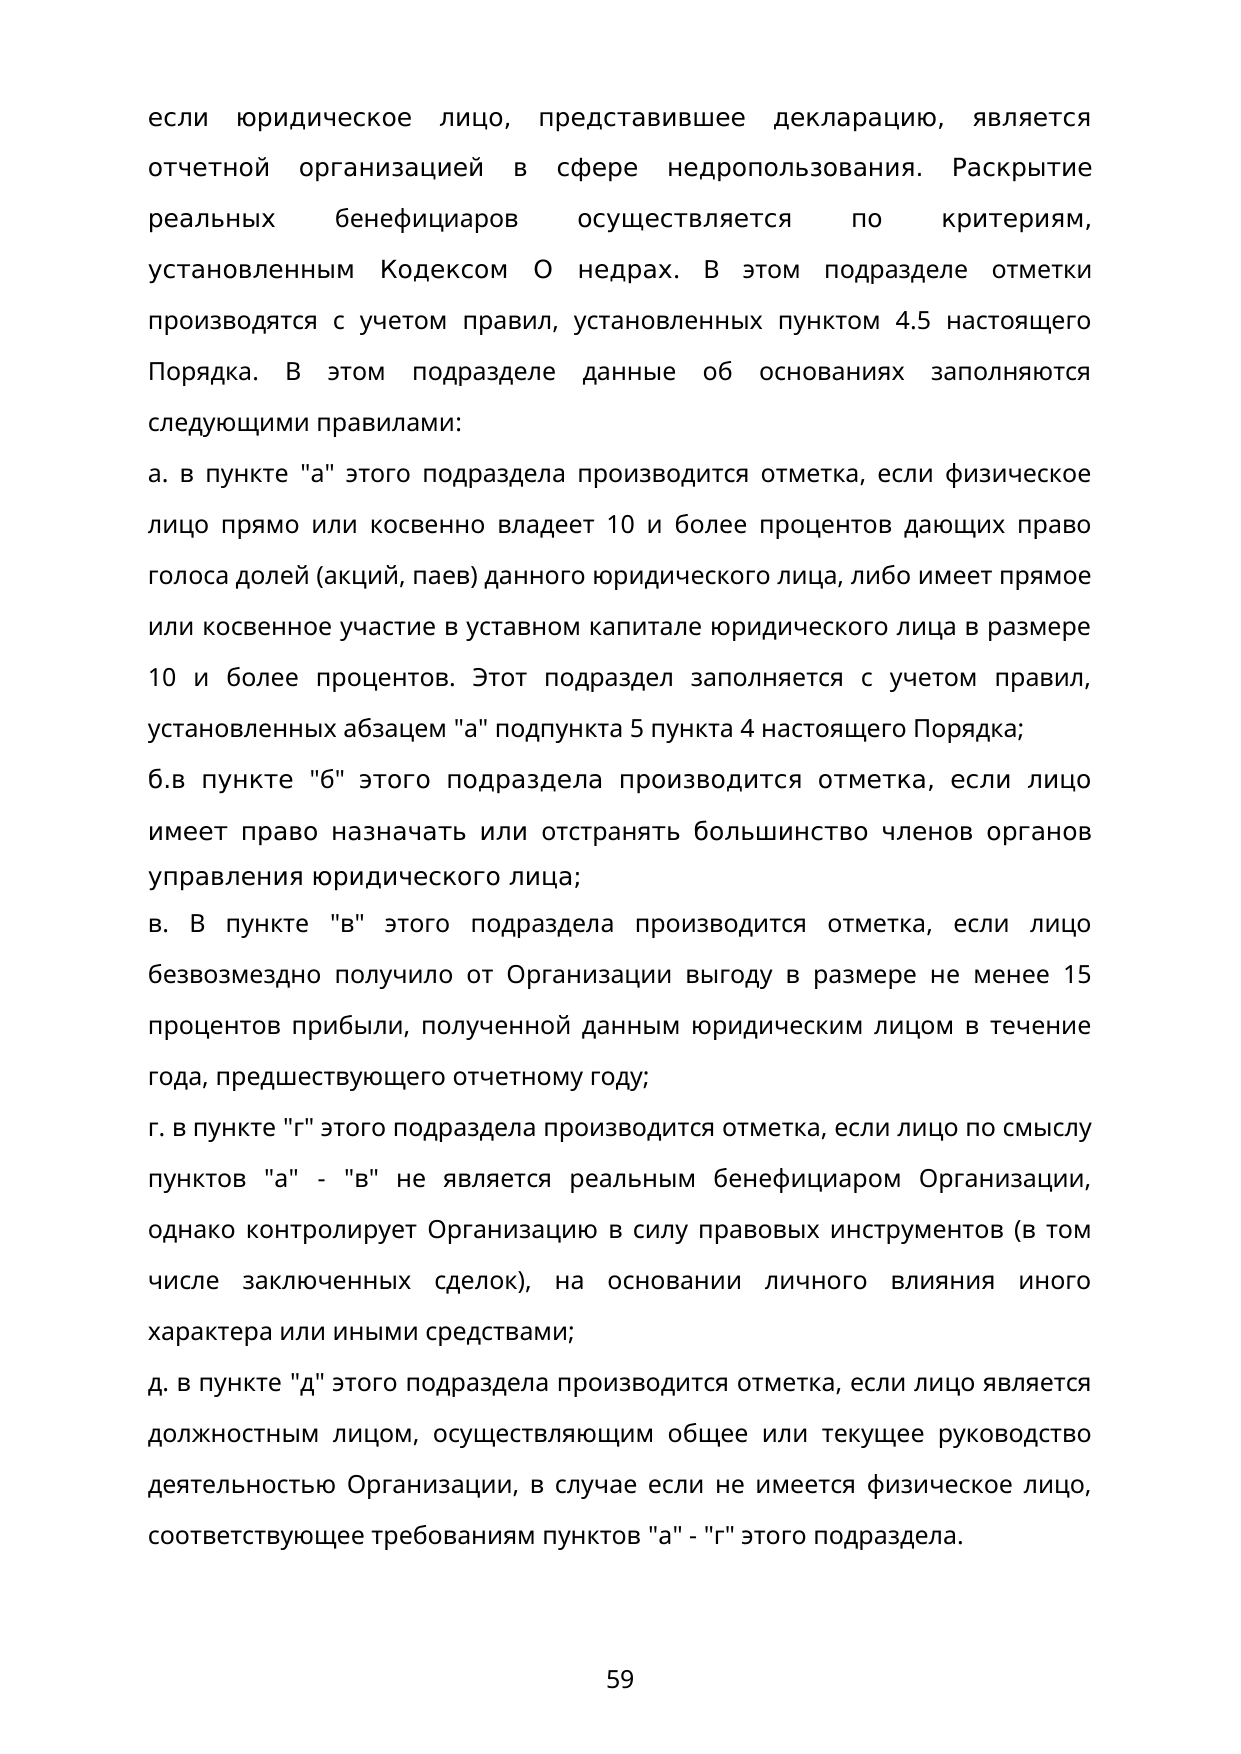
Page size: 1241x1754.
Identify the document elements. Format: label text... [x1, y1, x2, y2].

text д. в пункте "д" этого подраздела производится отметка, если лицо является должностным лицом, осуществляющим общее или текущее руководство деятельностью Организации, в случае если не имеется физическое лицо, соответствующее требованиям пунктов "а" - "г" этого подраздела. [148, 1365, 1092, 1552]
text в. В пункте "в" этого подраздела производится отметка, если лицо безвозмездно получило от Организации выгоду в размере не менее 15 процентов прибыли, полученной данным юридическим лицом в течение года, предшествующего отчетному году; [148, 906, 1092, 1093]
text а. в пункте "а" этого подраздела производится отметка, если физическое лицо прямо или косвенно владеет 10 и более процентов дающих право голоса долей (акций, паев) данного юридического лица, либо имеет прямое или косвенное участие в уставном капитале юридического лица в размере 10 и более процентов. Этот подраздел заполняется с учетом правил, установленных абзацем "а" подпункта 5 пункта 4 настоящего Порядка; [148, 456, 1092, 745]
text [148, 103, 1092, 439]
text г. в пункте "г" этого подраздела производится отметка, если лицо по смыслу пунктов "а" - "в" не является реальным бенефициаром Организации, однако контролирует Организацию в силу правовых инструментов (в том числе заключенных сделок), на основании личного влияния иного характера или иными средствами; [148, 1110, 1092, 1348]
text б.в пункте "б" этого подраздела производится отметка, если лицо имеет право назначать или отстранять большинство членов органов управления юридического лица; [148, 762, 1092, 891]
